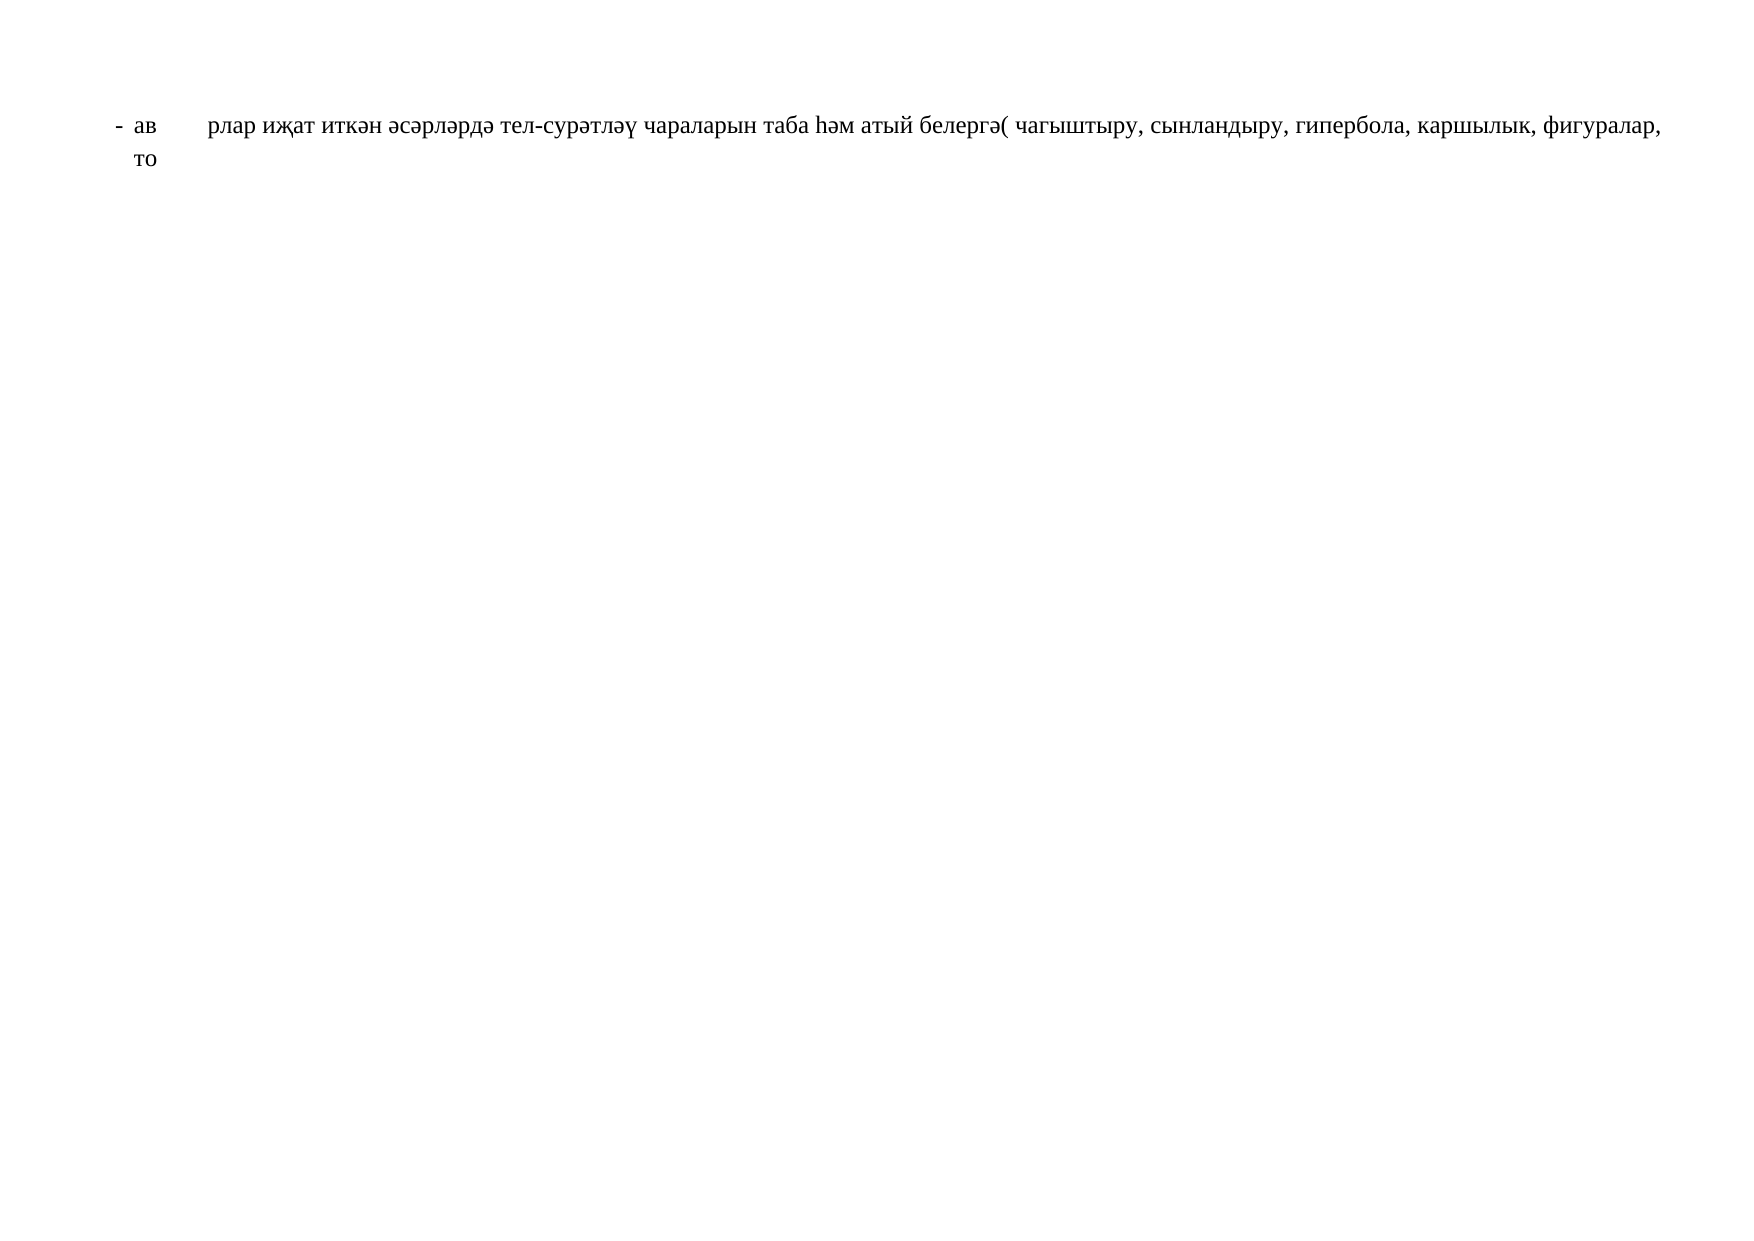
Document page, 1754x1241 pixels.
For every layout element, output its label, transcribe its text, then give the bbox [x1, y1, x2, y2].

list авторлар иҗат иткән әсәрләрдә тел-сурәтләү чараларын таба һәм атый белергә( чагыштыру, сынландыру, гипербола, каршылык, фигуралар, [115, 110, 164, 1211]
list авторлар иҗат иткән әсәрләрдә тел-сурәтләү чараларын таба һәм атый белергә( чагыштыру, сынландыру, гипербола, каршылык, фигуралар, [189, 110, 1706, 139]
